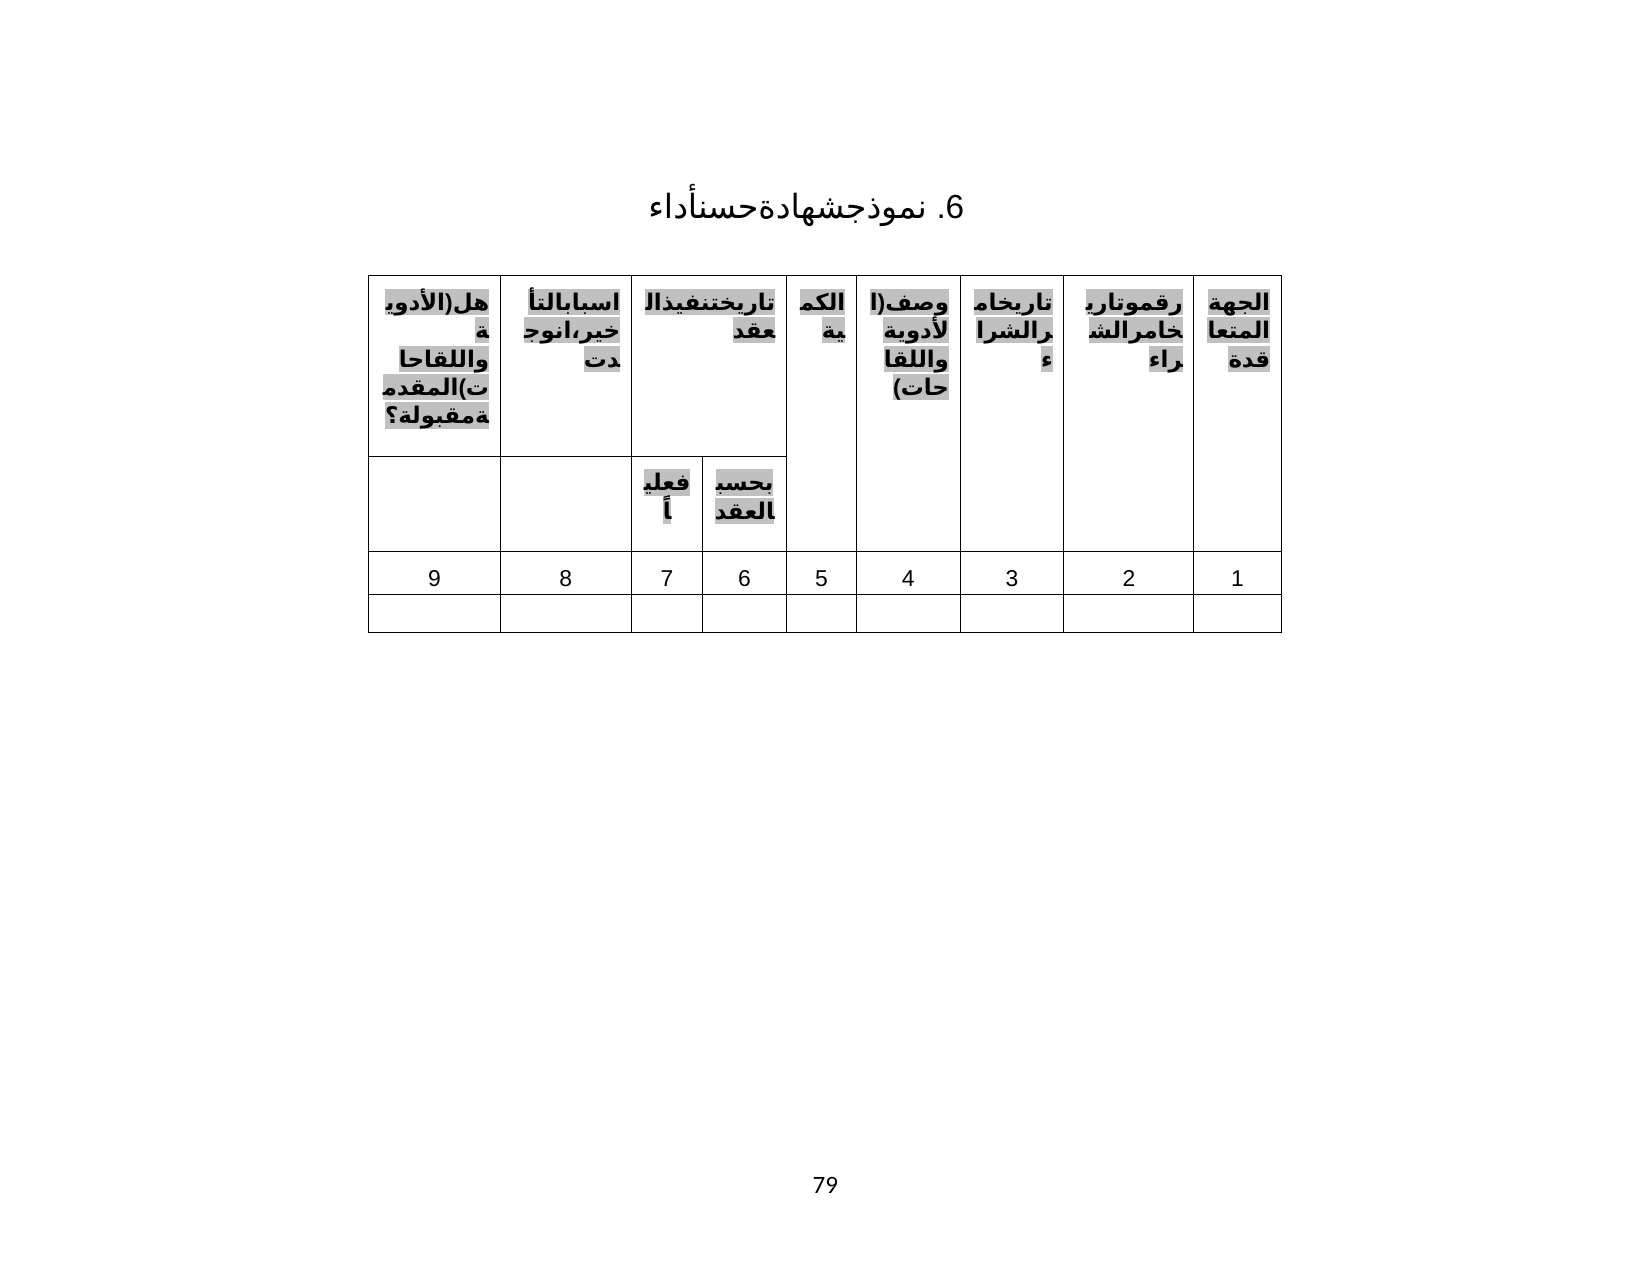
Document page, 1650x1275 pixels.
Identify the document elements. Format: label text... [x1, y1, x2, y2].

table_header رقموتاريخامرالشراء [1064, 276, 1193, 551]
table_cell 9 [369, 552, 500, 594]
table_cell 1 [1194, 552, 1281, 594]
table_cell 2 [1064, 552, 1193, 594]
table_cell بحسبالعقد [703, 457, 786, 551]
table_cell 3 [961, 552, 1063, 594]
table_header اسبابالتأخير،انوجدت [501, 276, 631, 456]
table_cell 7 [632, 552, 702, 594]
table_cell [501, 595, 631, 632]
table_header تاريخامرالشراء [961, 276, 1063, 551]
table_header هل(الأدوية واللقاحات)المقدمةمقبولة؟ [369, 276, 500, 456]
table_cell [632, 595, 702, 632]
table_cell [501, 457, 631, 551]
table_cell فعلياً [632, 457, 702, 551]
table_cell [1064, 595, 1193, 632]
table_cell [703, 595, 786, 632]
table_cell [369, 457, 500, 551]
table_cell [1194, 595, 1281, 632]
table_cell 6 [703, 552, 786, 594]
table_header الكمية [787, 276, 856, 551]
table_cell 4 [857, 552, 960, 594]
table_cell 5 [787, 552, 856, 594]
table_cell 8 [501, 552, 631, 594]
table_header تاريختنفيذالعقد [632, 276, 786, 456]
table_header الجهة المتعاقدة [1194, 276, 1281, 551]
text 6. نموذجشهادةحسنأداء [150, 187, 1462, 226]
table_cell [787, 595, 856, 632]
table_cell [369, 595, 500, 632]
table_cell [857, 595, 960, 632]
table_header وصف(الأدوية واللقاحات) [857, 276, 960, 551]
table_cell [961, 595, 1063, 632]
